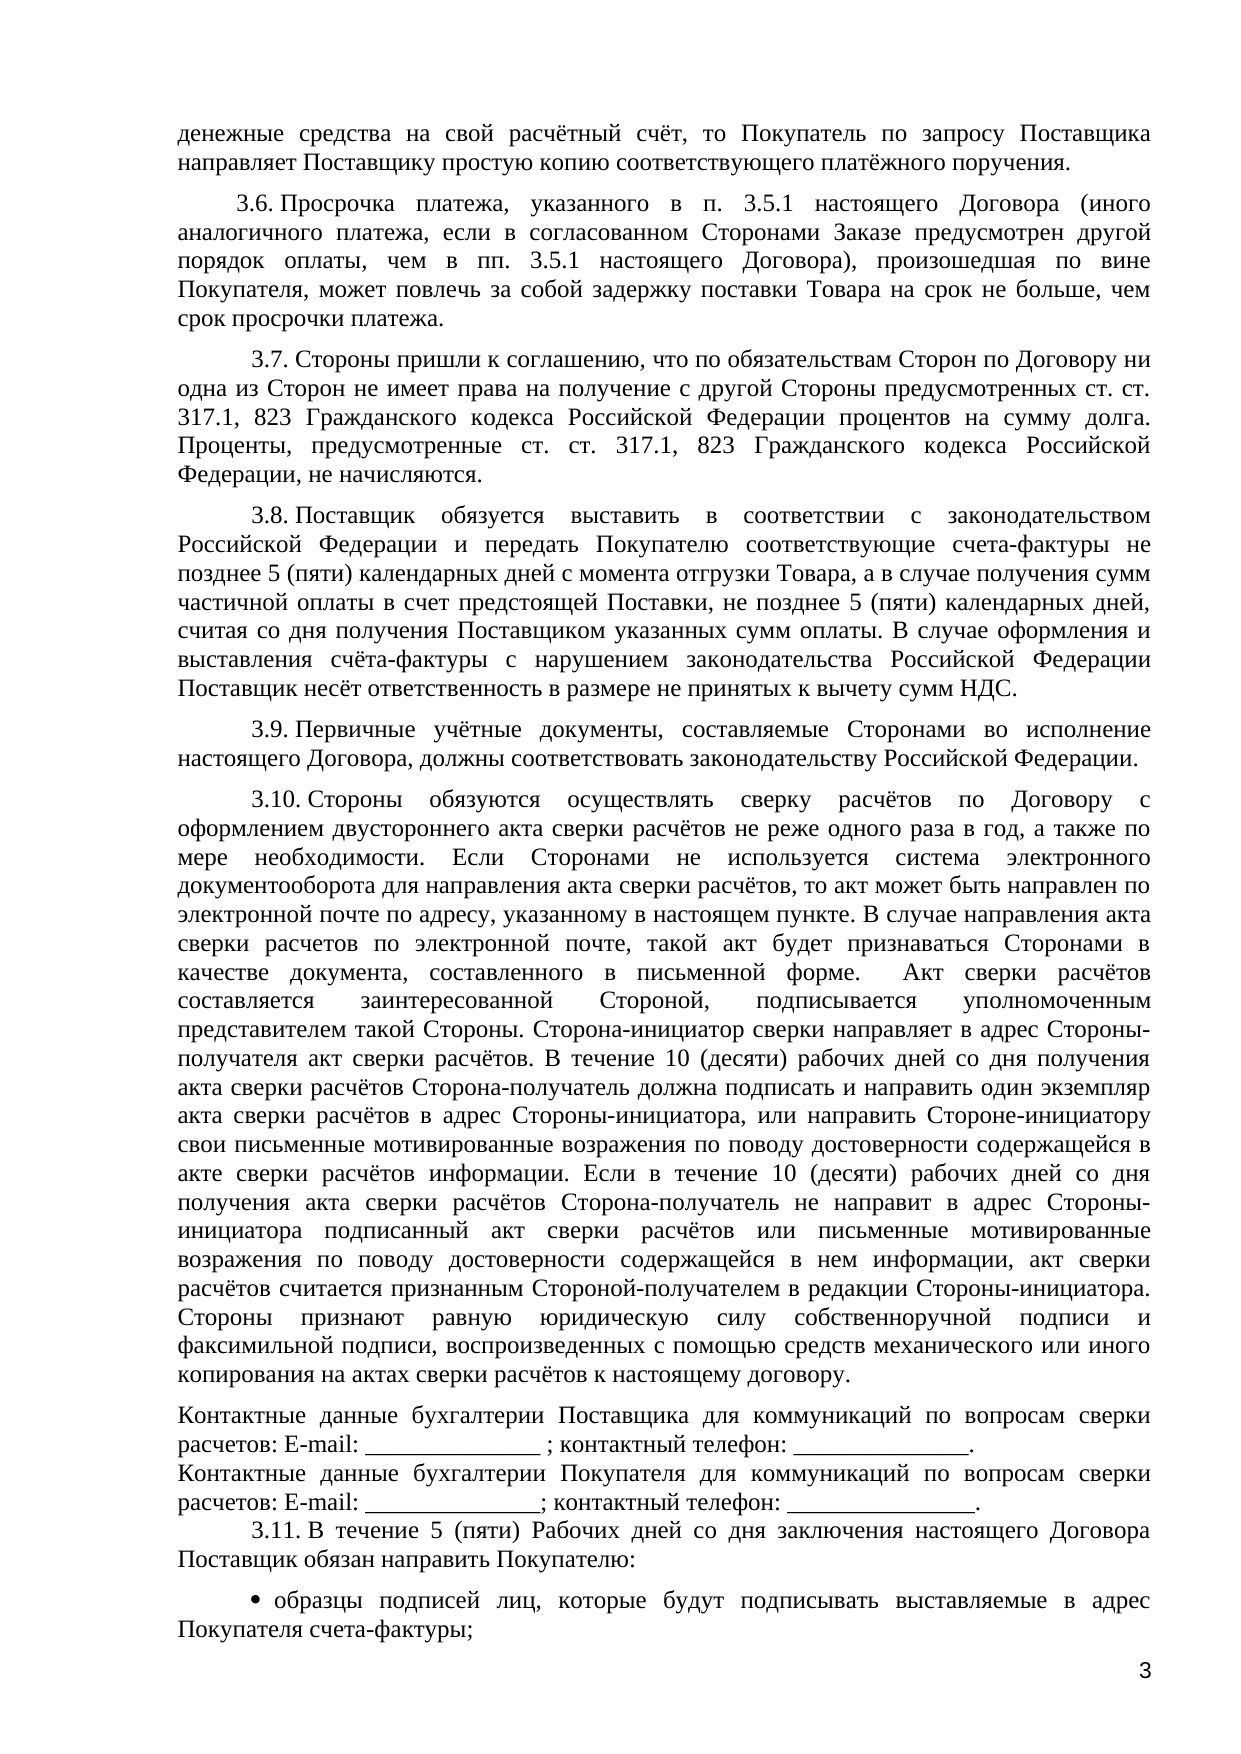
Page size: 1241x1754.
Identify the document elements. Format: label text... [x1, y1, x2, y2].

list Просрочка платежа, указанного в п. 3.5.1 настоящего Договора (иного аналогичного платежа, если в согласованном Сторонами Заказе предусмотрен другой порядок оплаты, чем в пп. 3.5.1 настоящего Договора), произошедшая по вине Покупателя, может повлечь за собой задержку поставки Товара на срок не больше, чем срок просрочки платежа. [177, 188, 1152, 332]
text Контактные данные бухгалтерии Покупателя для коммуникаций по вопросам сверки расчетов: E-mail: ______________; контактный телефон: _______________. [177, 1458, 1152, 1516]
list В течение 5 (пяти) Рабочих дней со дня заключения настоящего Договора Поставщик обязан направить Покупателю: [177, 1516, 1152, 1573]
list Стороны пришли к соглашению, что по обязательствам Сторон по Договору ни одна из Сторон не имеет права на получение с другой Стороны предусмотренных ст. ст. 317.1, 823 Гражданского кодекса Российской Федерации процентов на сумму долга. Проценты, предусмотренные ст. ст. 317.1, 823 Гражданского кодекса Российской Федерации, не начисляются. [177, 344, 1152, 488]
list Поставщик обязуется выставить в соответствии с законодательством Российской Федерации и передать Покупателю соответствующие счета-фактуры не позднее 5 (пяти) календарных дней с момента отгрузки Товара, а в случае получения сумм частичной оплаты в счет предстоящей Поставки, не позднее 5 (пяти) календарных дней, считая со дня получения Поставщиком указанных сумм оплаты. В случае оформления и выставления счёта-фактуры с нарушением законодательства Российской Федерации Поставщик несёт ответственность в размере не принятых к вычету сумм НДС. [177, 501, 1152, 702]
list Первичные учётные документы, составляемые Сторонами во исполнение настоящего Договора, должны соответствовать законодательству Российской Федерации. [177, 714, 1152, 772]
list Стороны обязуются осуществлять сверку расчётов по Договору с оформлением двустороннего акта сверки расчётов не реже одного раза в год, а также по мере необходимости. Если Сторонами не используется система электронного документооборота для направления акта сверки расчётов, то акт может быть направлен по электронной почте по адресу, указанному в настоящем пункте. В случае направления акта сверки расчетов по электронной почте, такой акт будет признаваться Сторонами в качестве документа, составленного в письменной форме. Акт сверки расчётов составляется заинтересованной Стороной, подписывается уполномоченным представителем такой Стороны. Сторона-инициатор сверки направляет в адрес Стороны-получателя акт сверки расчётов. В течение 10 (десяти) рабочих дней со дня получения акта сверки расчётов Сторона-получатель должна подписать и направить один экземпляр акта сверки расчётов в адрес Стороны-инициатора, или направить Стороне-инициатору свои письменные мотивированные возражения по поводу достоверности содержащейся в акте сверки расчётов информации. Если в течение 10 (десяти) рабочих дней со дня получения акта сверки расчётов Сторона-получатель не направит в адрес Стороны-инициатора подписанный акт сверки расчётов или письменные мотивированные возражения по поводу достоверности содержащейся в нем информации, акт сверки расчётов считается признанным Стороной-получателем в редакции Стороны-инициатора. Стороны признают равную юридическую силу собственноручной подписи и факсимильной подписи, воспроизведенных с помощью средств механического или иного копирования на актах сверки расчётов к настоящему договору. [177, 784, 1152, 1388]
text Контактные данные бухгалтерии Поставщика для коммуникаций по вопросам сверки расчетов: E-mail: ______________ ; контактный телефон: ______________. [177, 1401, 1152, 1458]
list образцы подписей лиц, которые будут подписывать выставляемые в адрес Покупателя счета-фактуры; [177, 1586, 1152, 1643]
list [177, 118, 1152, 176]
